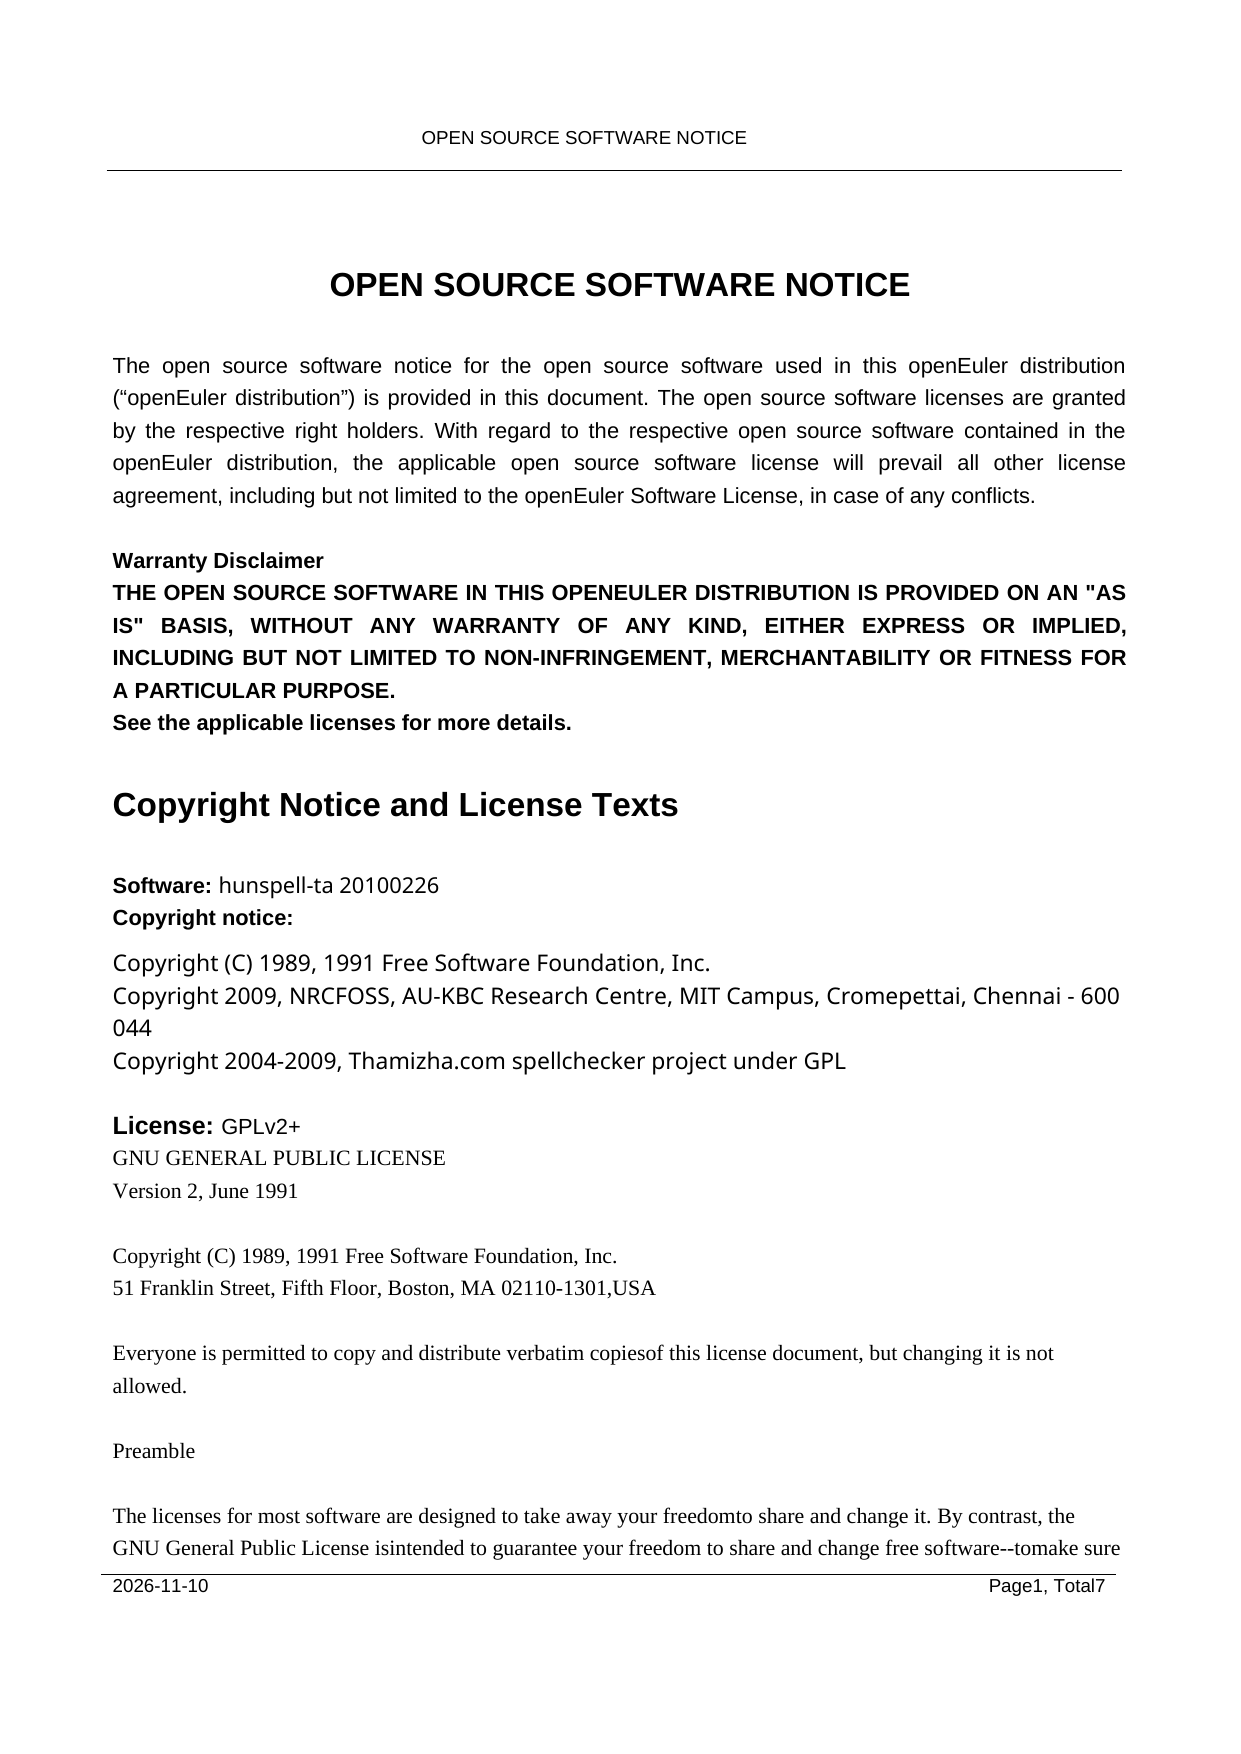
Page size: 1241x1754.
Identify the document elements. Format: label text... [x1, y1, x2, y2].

text GNU GENERAL PUBLIC LICENSE [112, 1142, 1128, 1174]
text THE OPEN SOURCE SOFTWARE IN THIS OPENEULER DISTRIBUTION IS PROVIDED ON AN "AS IS" BASIS, WITHOUT ANY WARRANTY OF ANY KIND, EITHER EXPRESS OR IMPLIED, INCLUDING BUT NOT LIMITED TO NON-INFRINGEMENT, MERCHANTABILITY OR FITNESS FOR A PARTICULAR PURPOSE. See the applicable licenses for more details. [112, 576, 1128, 739]
text Version 2, June 1991 [112, 1174, 1128, 1207]
text License: GPLv2+ [112, 1109, 1128, 1142]
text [112, 1499, 1128, 1564]
text The open source software notice for the open source software used in this openEuler distribution (“openEuler distribution”) is provided in this document. The open source software licenses are granted by the respective right holders. With regard to the respective open source software contained in the openEuler distribution, the applicable open source software license will prevail all other license agreement, including but not limited to the openEuler Software License, in case of any conflicts. [112, 349, 1128, 511]
text Copyright 2004-2009, Thamizha.com spellchecker project under GPL [112, 1044, 1128, 1077]
title Software: hunspell-ta 20100226 [112, 869, 1128, 901]
text Copyright 2009, NRCFOSS, AU-KBC Research Centre, MIT Campus, Cromepettai, Chennai - 600 044 [112, 979, 1128, 1044]
text Copyright Notice and License Texts [112, 771, 1128, 836]
text OPEN SOURCE SOFTWARE NOTICE [112, 251, 1128, 316]
text Copyright (C) 1989, 1991 Free Software Foundation, Inc. [112, 947, 1128, 979]
text Copyright notice: [112, 901, 1128, 934]
text Copyright (C) 1989, 1991 Free Software Foundation, Inc. [112, 1239, 1128, 1272]
text Preamble [112, 1434, 1128, 1467]
text Everyone is permitted to copy and distribute verbatim copiesof this license document, but changing it is not allowed. [112, 1337, 1128, 1402]
text Warranty Disclaimer [112, 544, 1128, 576]
text 51 Franklin Street, Fifth Floor, Boston, MA 02110-1301,USA [112, 1272, 1128, 1304]
